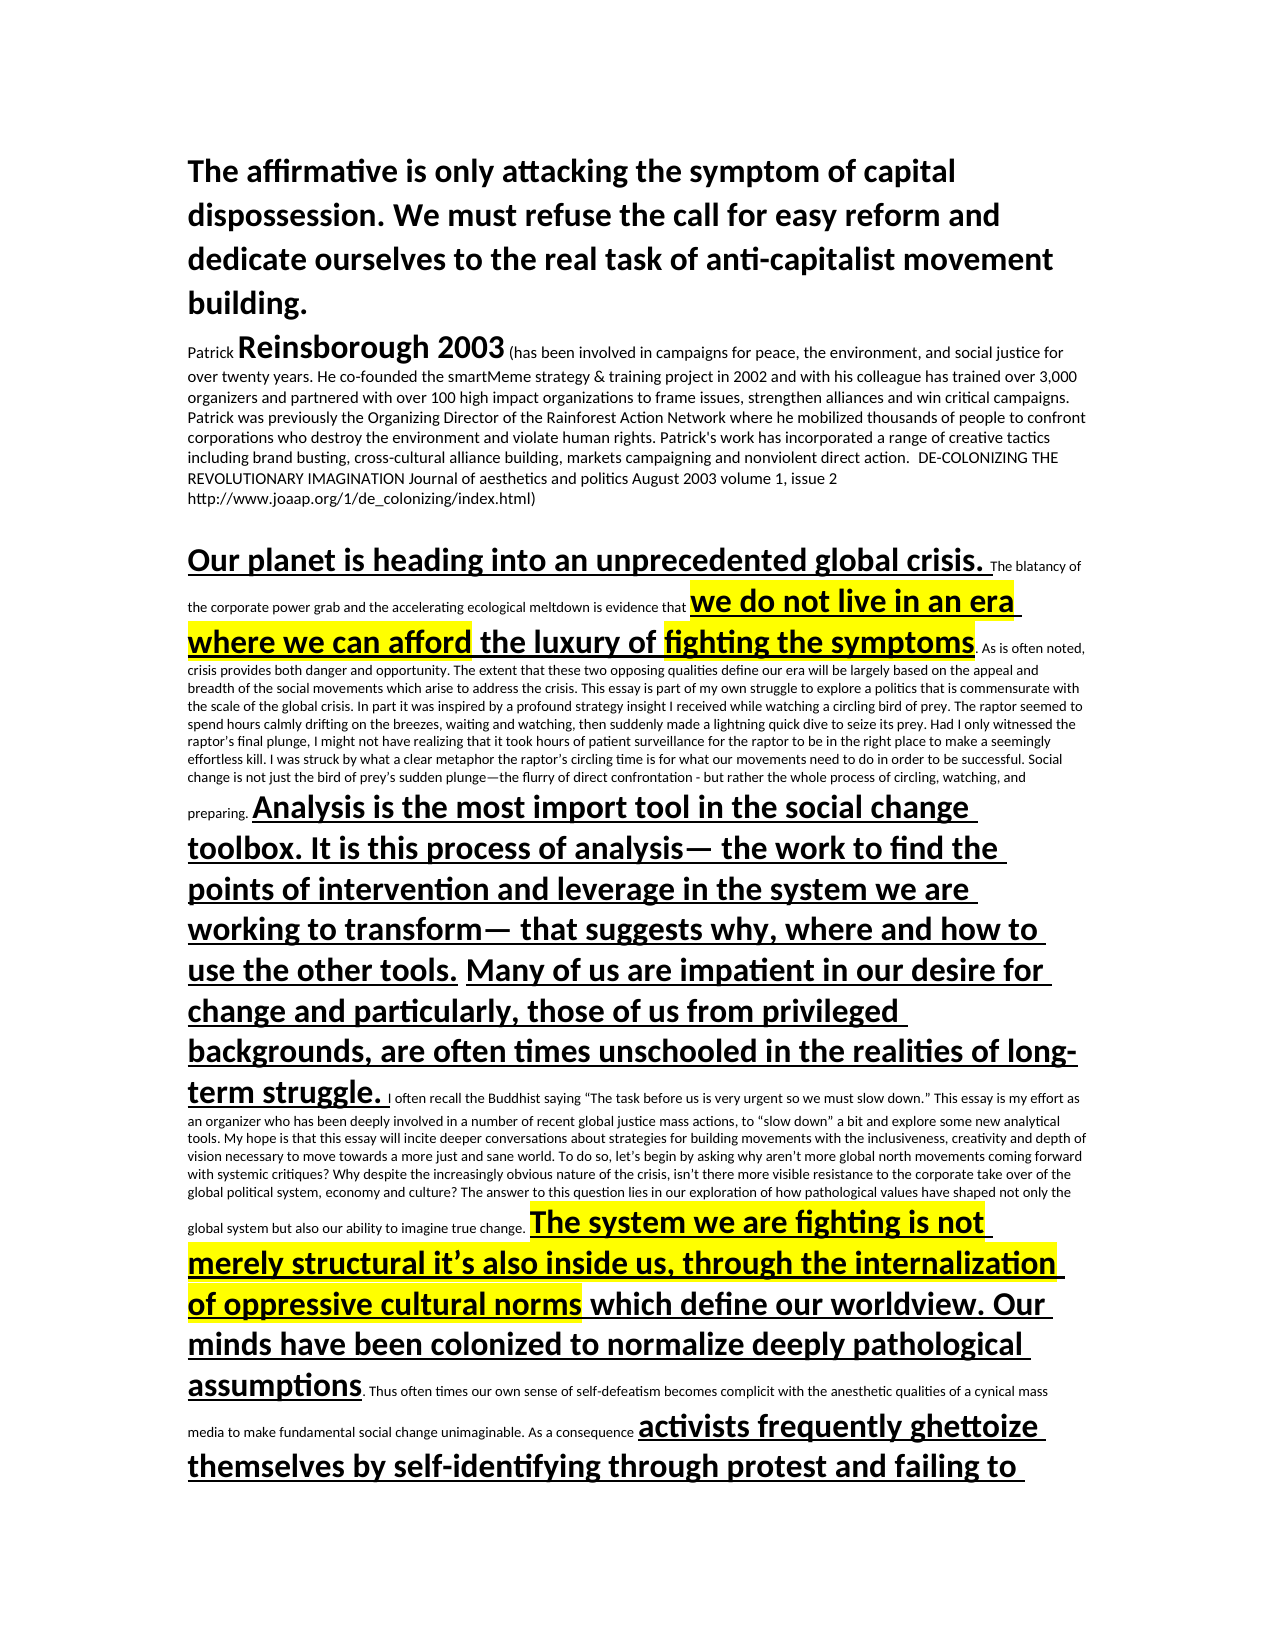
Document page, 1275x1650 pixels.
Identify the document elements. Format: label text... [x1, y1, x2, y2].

subtitle The affirmative is only attacking the symptom of capital dispossession. We must refuse the call for easy reform and dedicate ourselves to the real task of anti-capitalist movement building. [187, 150, 1087, 323]
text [187, 539, 1087, 1486]
text Patrick Reinsborough 2003 (has been involved in campaigns for peace, the environment, and social justice for over twenty years. He co-founded the smartMeme strategy & training project in 2002 and with his colleague has trained over 3,000 organizers and partnered with over 100 high impact organizations to frame issues, strengthen alliances and win critical campaigns. Patrick was previously the Organizing Director of the Rainforest Action Network where he mobilized thousands of people to confront corporations who destroy the environment and violate human rights. Patrick's work has incorporated a range of creative tactics including brand busting, cross-cultural alliance building, markets campaigning and nonviolent direct action. DE-COLONIZING THE REVOLUTIONARY IMAGINATION Journal of aesthetics and politics August 2003 volume 1, issue 2 http://www.joaap.org/1/de_colonizing/index.html) [187, 326, 1087, 509]
